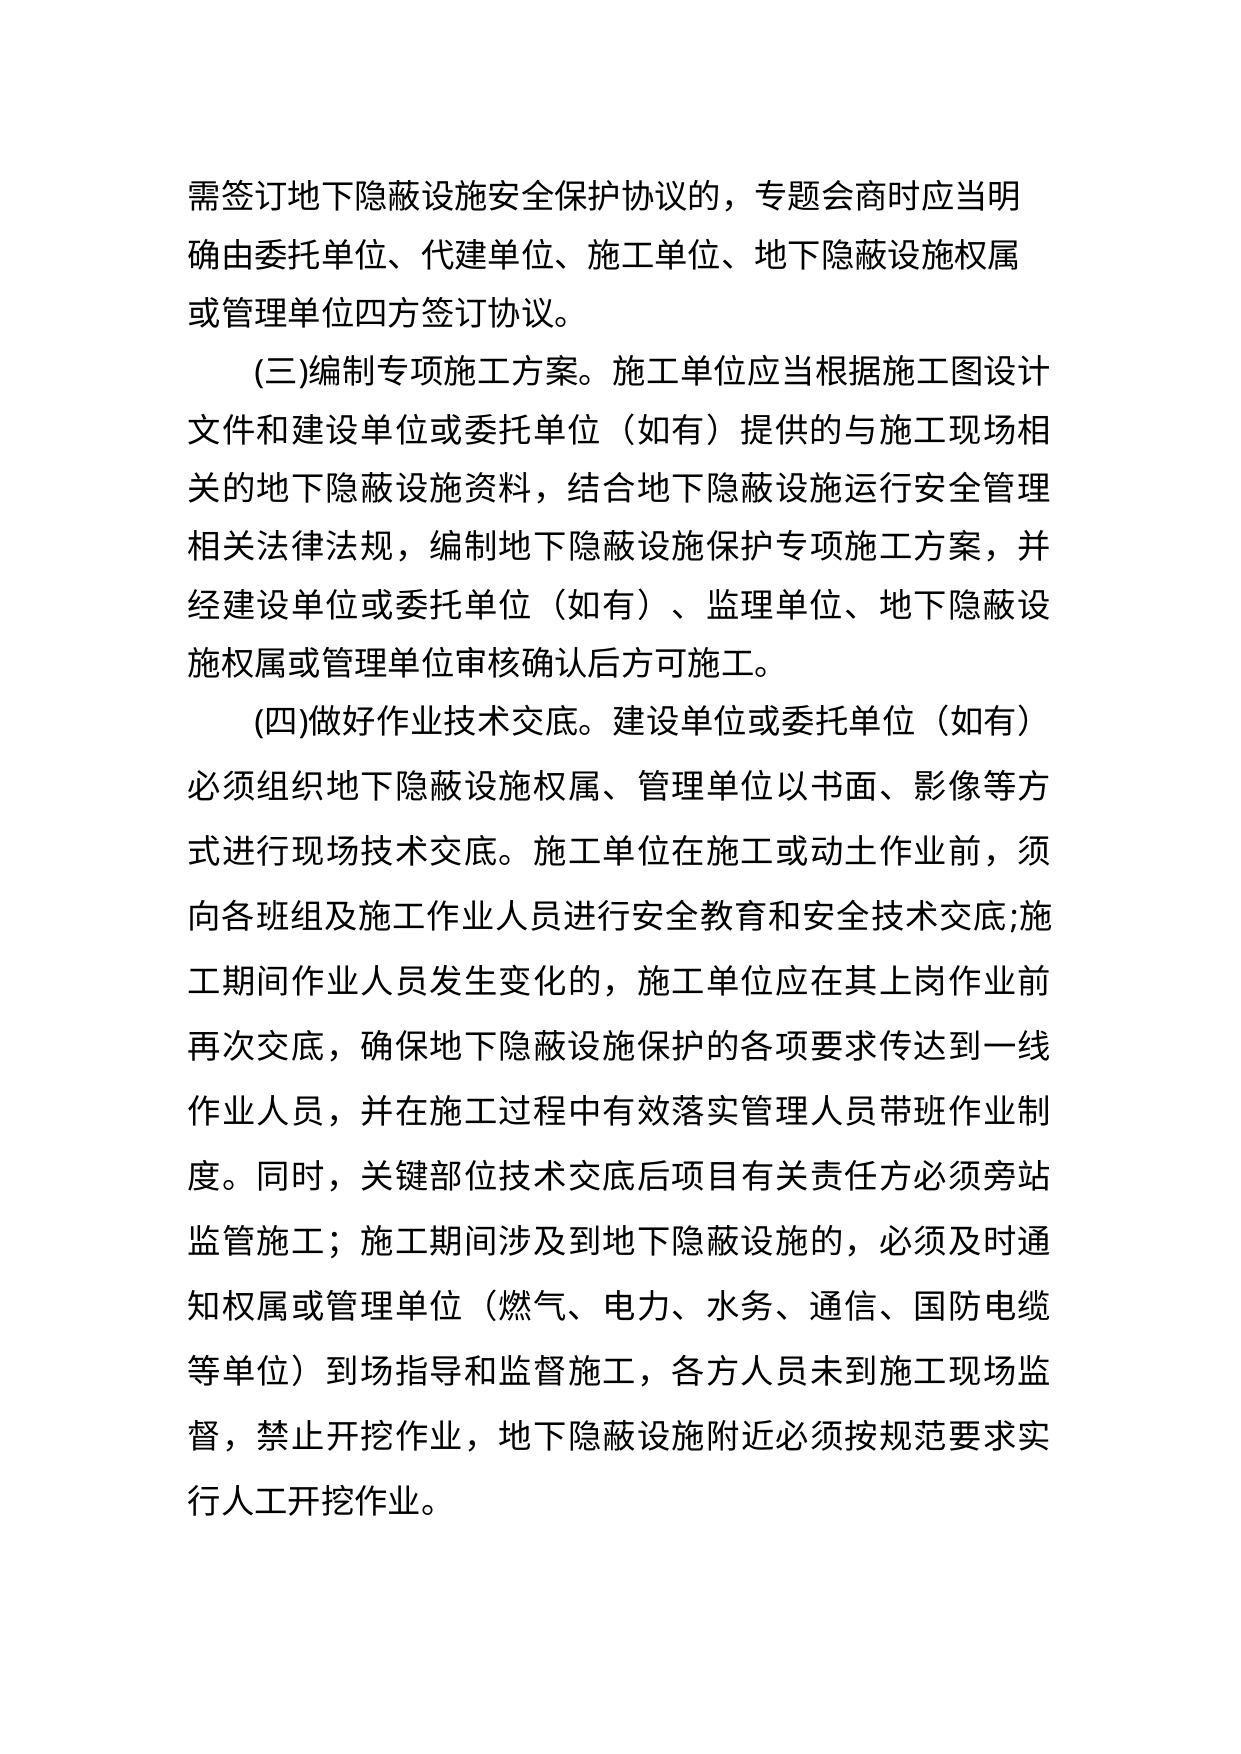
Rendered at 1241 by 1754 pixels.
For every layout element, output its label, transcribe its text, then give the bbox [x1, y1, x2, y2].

list (四)做好作业技术交底。建设单位或委托单位（如有）必须组织地下隐蔽设施权属、管理单位以书面、影像等方式进行现场技术交底。施工单位在施工或动土作业前，须向各班组及施工作业人员进行安全教育和安全技术交底;施工期间作业人员发生变化的，施工单位应在其上岗作业前再次交底，确保地下隐蔽设施保护的各项要求传达到一线作业人员，并在施工过程中有效落实管理人员带班作业制度。同时，关键部位技术交底后项目有关责任方必须旁站监管施工；施工期间涉及到地下隐蔽设施的，必须及时通知权属或管理单位（燃气、电力、水务、通信、国防电缆等单位）到场指导和监督施工，各方人员未到施工现场监督，禁止开挖作业，地下隐蔽设施附近必须按规范要求实行人工开挖作业。 [187, 687, 1053, 1532]
text (三)编制专项施工方案。施工单位应当根据施工图设计文件和建设单位或委托单位（如有）提供的与施工现场相关的地下隐蔽设施资料，结合地下隐蔽设施运行安全管理相关法律法规，编制地下隐蔽设施保护专项施工方案，并经建设单位或委托单位（如有）、监理单位、地下隐蔽设施权属或管理单位审核确认后方可施工。 [187, 337, 1053, 687]
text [187, 162, 1053, 337]
